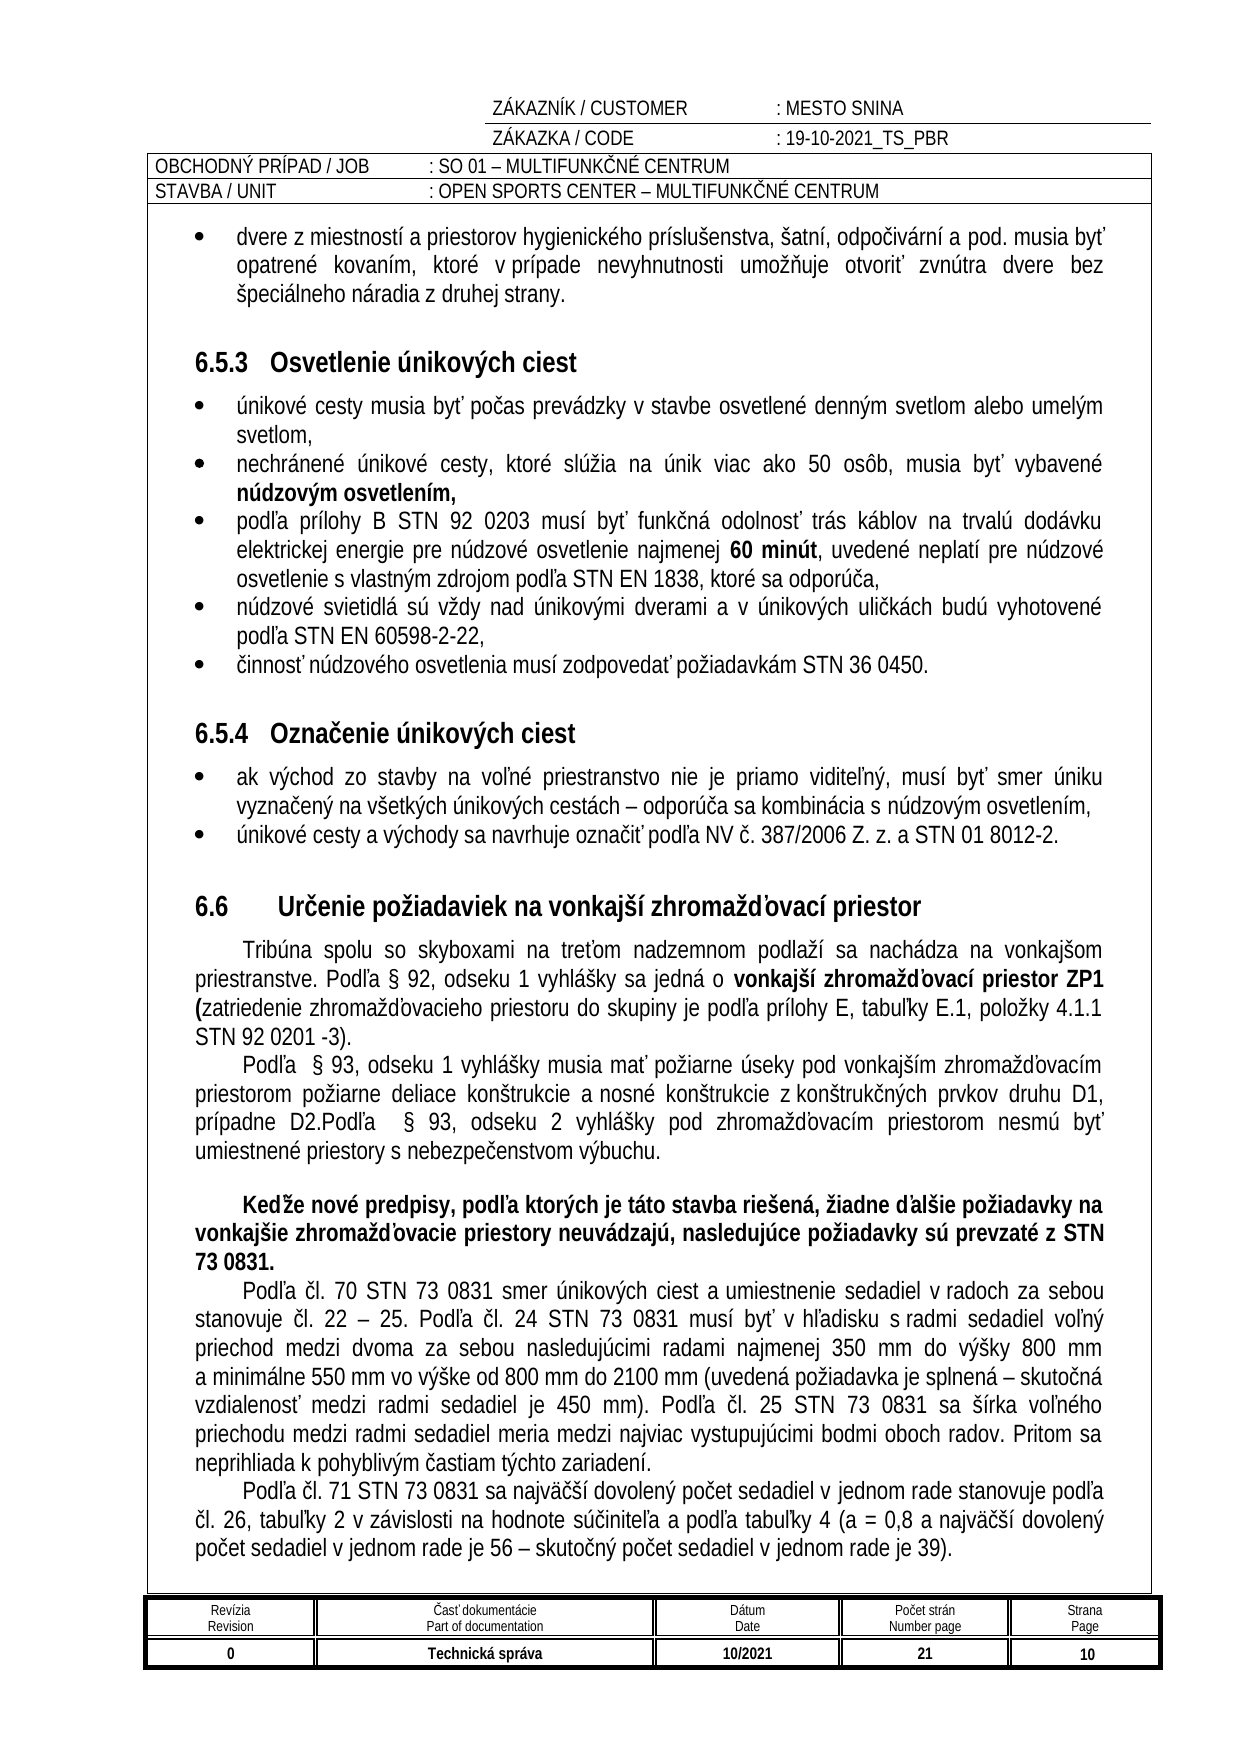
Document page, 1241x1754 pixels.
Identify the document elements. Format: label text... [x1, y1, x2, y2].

text Podľa § 93, odseku 1 vyhlášky musia mať požiarne úseky pod vonkajším zhromažďovacím priestorom požiarne deliace konštrukcie a nosné konštrukcie z konštrukčných prvkov druhu D1, prípadne D2.Podľa § 93, odseku 2 vyhlášky pod zhromažďovacím priestorom nesmú byť umiestnené priestory s nebezpečenstvom výbuchu. [195, 1050, 1104, 1165]
list Osvetlenie únikových ciest [195, 345, 1104, 379]
list únikové cesty musia byť počas prevádzky v stavbe osvetlené denným svetlom alebo umelým svetlom, [195, 391, 1104, 449]
list Určenie požiadaviek na vonkajší zhromažďovací priestor [195, 889, 1104, 923]
text Podľa čl. 70 STN 73 0831 smer únikových ciest a umiestnenie sedadiel v radoch za sebou stanovuje čl. 22 – 25. Podľa čl. 24 STN 73 0831 musí byť v hľadisku s radmi sedadiel voľný priechod medzi dvoma za sebou nasledujúcimi radami najmenej 350 mm do výšky 800 mm a minimálne 550 mm vo výške od 800 mm do 2100 mm (uvedená požiadavka je splnená – skutočná vzdialenosť medzi radmi sedadiel je 450 mm). Podľa čl. 25 STN 73 0831 sa šírka voľného priechodu medzi radmi sedadiel meria medzi najviac vystupujúcimi bodmi oboch radov. Pritom sa neprihliada k pohyblivým častiam týchto zariadení. [195, 1276, 1104, 1476]
list Označenie únikových ciest [195, 716, 1104, 749]
text Tribúna spolu so skyboxami na treťom nadzemnom podlaží sa nachádza na vonkajšom priestranstve. Podľa § 92, odseku 1 vyhlášky sa jedná o vonkajší zhromažďovací priestor ZP1 (zatriedenie zhromažďovacieho priestoru do skupiny je podľa prílohy E, tabuľky E.1, položky 4.1.1 STN 92 0201 -3). [195, 936, 1104, 1050]
list núdzové svietidlá sú vždy nad únikovými dverami a v únikových uličkách budú vyhotovené podľa STN EN 60598-2-22, [195, 592, 1104, 650]
list činnosť núdzového osvetlenia musí zodpovedať požiadavkám STN 36 0450. [195, 650, 1104, 679]
list nechránené únikové cesty, ktoré slúžia na únik viac ako 50 osôb, musia byť vybavené núdzovým osvetlením, [195, 449, 1104, 506]
text Podľa čl. 71 STN 73 0831 sa najväčší dovolený počet sedadiel v jednom rade stanovuje podľa čl. 26, tabuľky 2 v závislosti na hodnote súčiniteľa a podľa tabuľky 4 (a = 0,8 a najväčší dovolený počet sedadiel v jednom rade je 56 – skutočný počet sedadiel v jednom rade je 39). [195, 1476, 1104, 1562]
list podľa prílohy B STN 92 0203 musí byť funkčná odolnosť trás káblov na trvalú dodávku elektrickej energie pre núdzové osvetlenie najmenej 60 minút, uvedené neplatí pre núdzové osvetlenie s vlastným zdrojom podľa STN EN 1838, ktoré sa odporúča, [195, 506, 1104, 592]
list ak východ zo stavby na voľné priestranstvo nie je priamo viditeľný, musí byť smer úniku vyznačený na všetkých únikových cestách – odporúča sa kombinácia s núdzovým osvetlením, [195, 762, 1104, 819]
list dvere z miestností a priestorov hygienického príslušenstva, šatní, odpočivární a pod. musia byť opatrené kovaním, ktoré v prípade nevyhnutnosti umožňuje otvoriť zvnútra dvere bez špeciálneho náradia z druhej strany. [195, 222, 1104, 308]
text Keďže nové predpisy, podľa ktorých je táto stavba riešená, žiadne ďalšie požiadavky na vonkajšie zhromažďovacie priestory neuvádzajú, nasledujúce požiadavky sú prevzaté z STN 73 0831. [195, 1190, 1104, 1276]
list únikové cesty a východy sa navrhuje označiť podľa NV č. 387/2006 Z. z. a STN 01 8012-2. [195, 819, 1104, 848]
